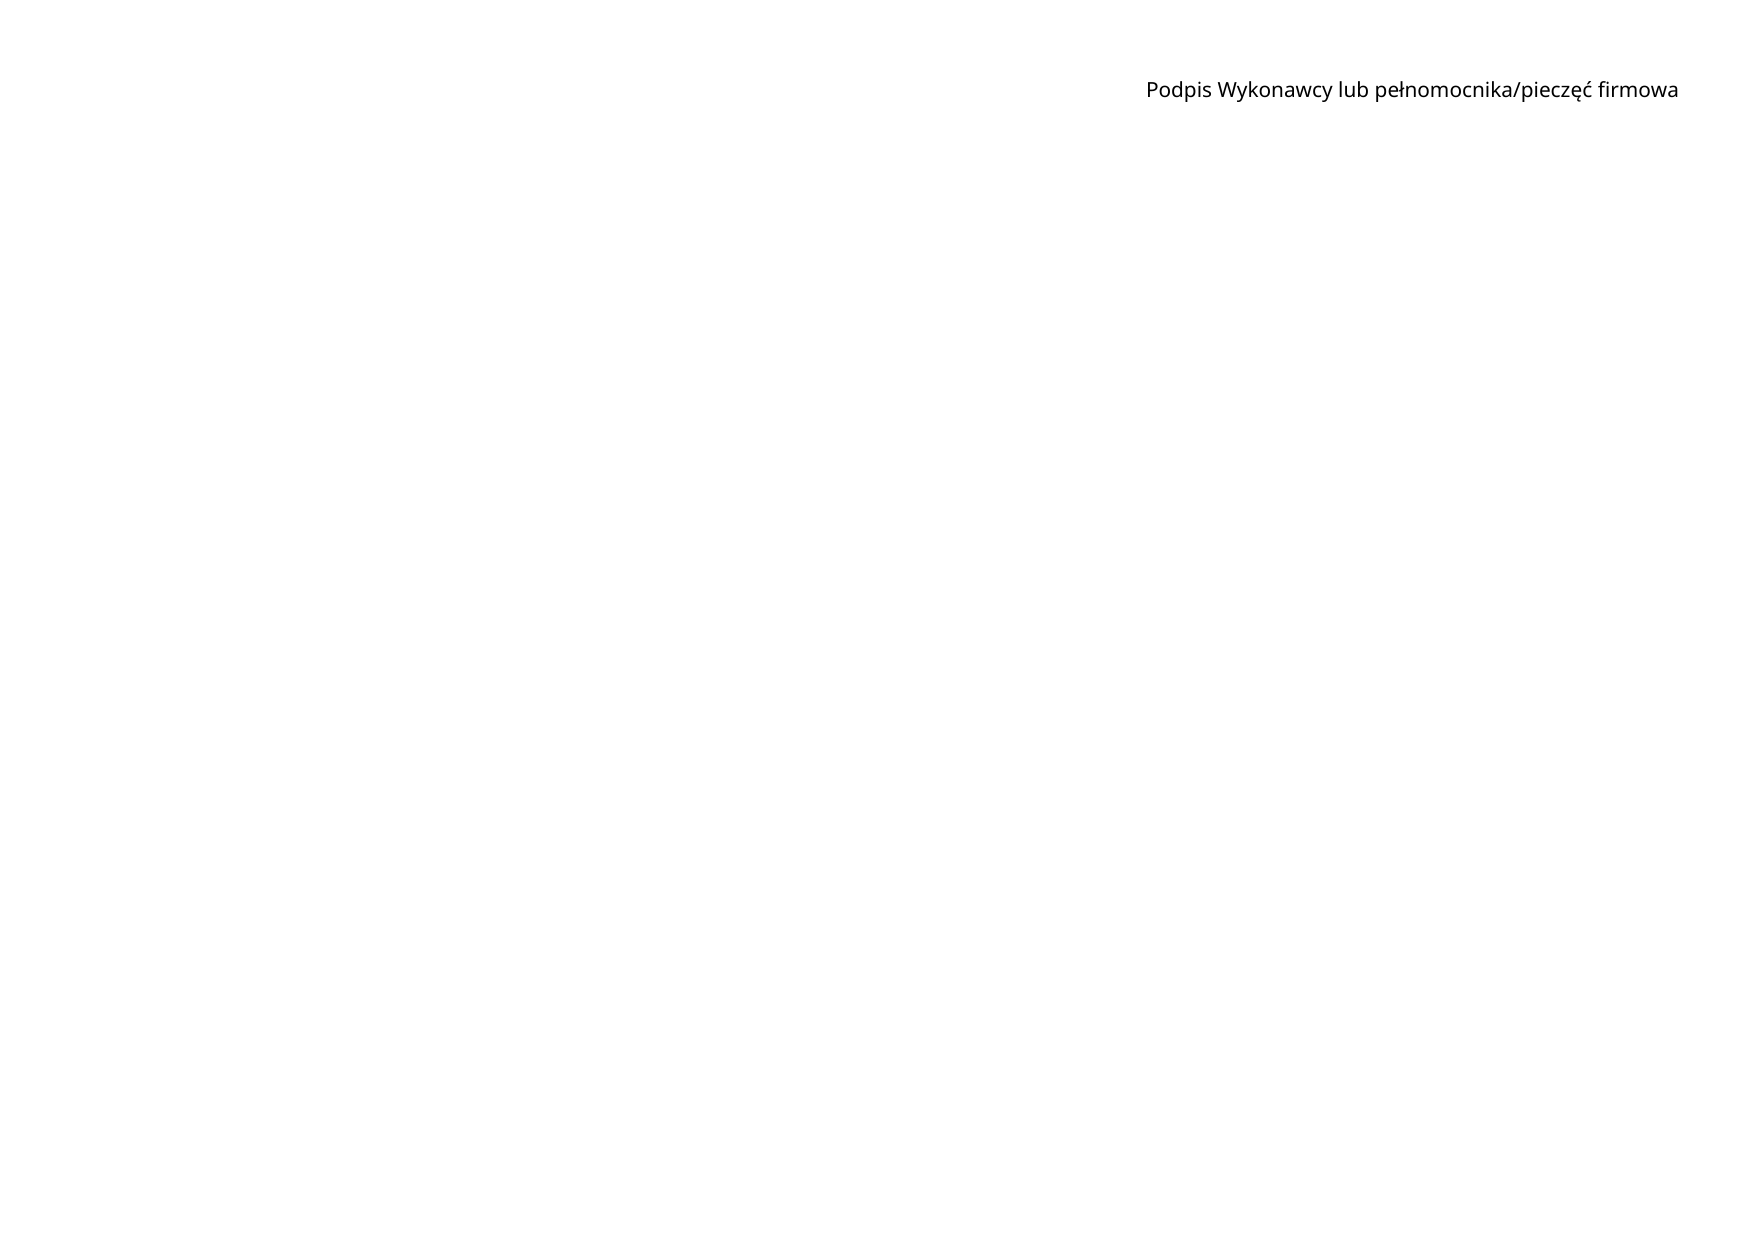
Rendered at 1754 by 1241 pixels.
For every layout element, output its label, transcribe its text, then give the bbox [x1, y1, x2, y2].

text Podpis Wykonawcy lub pełnomocnika/pieczęć firmowa [75, 75, 1679, 103]
